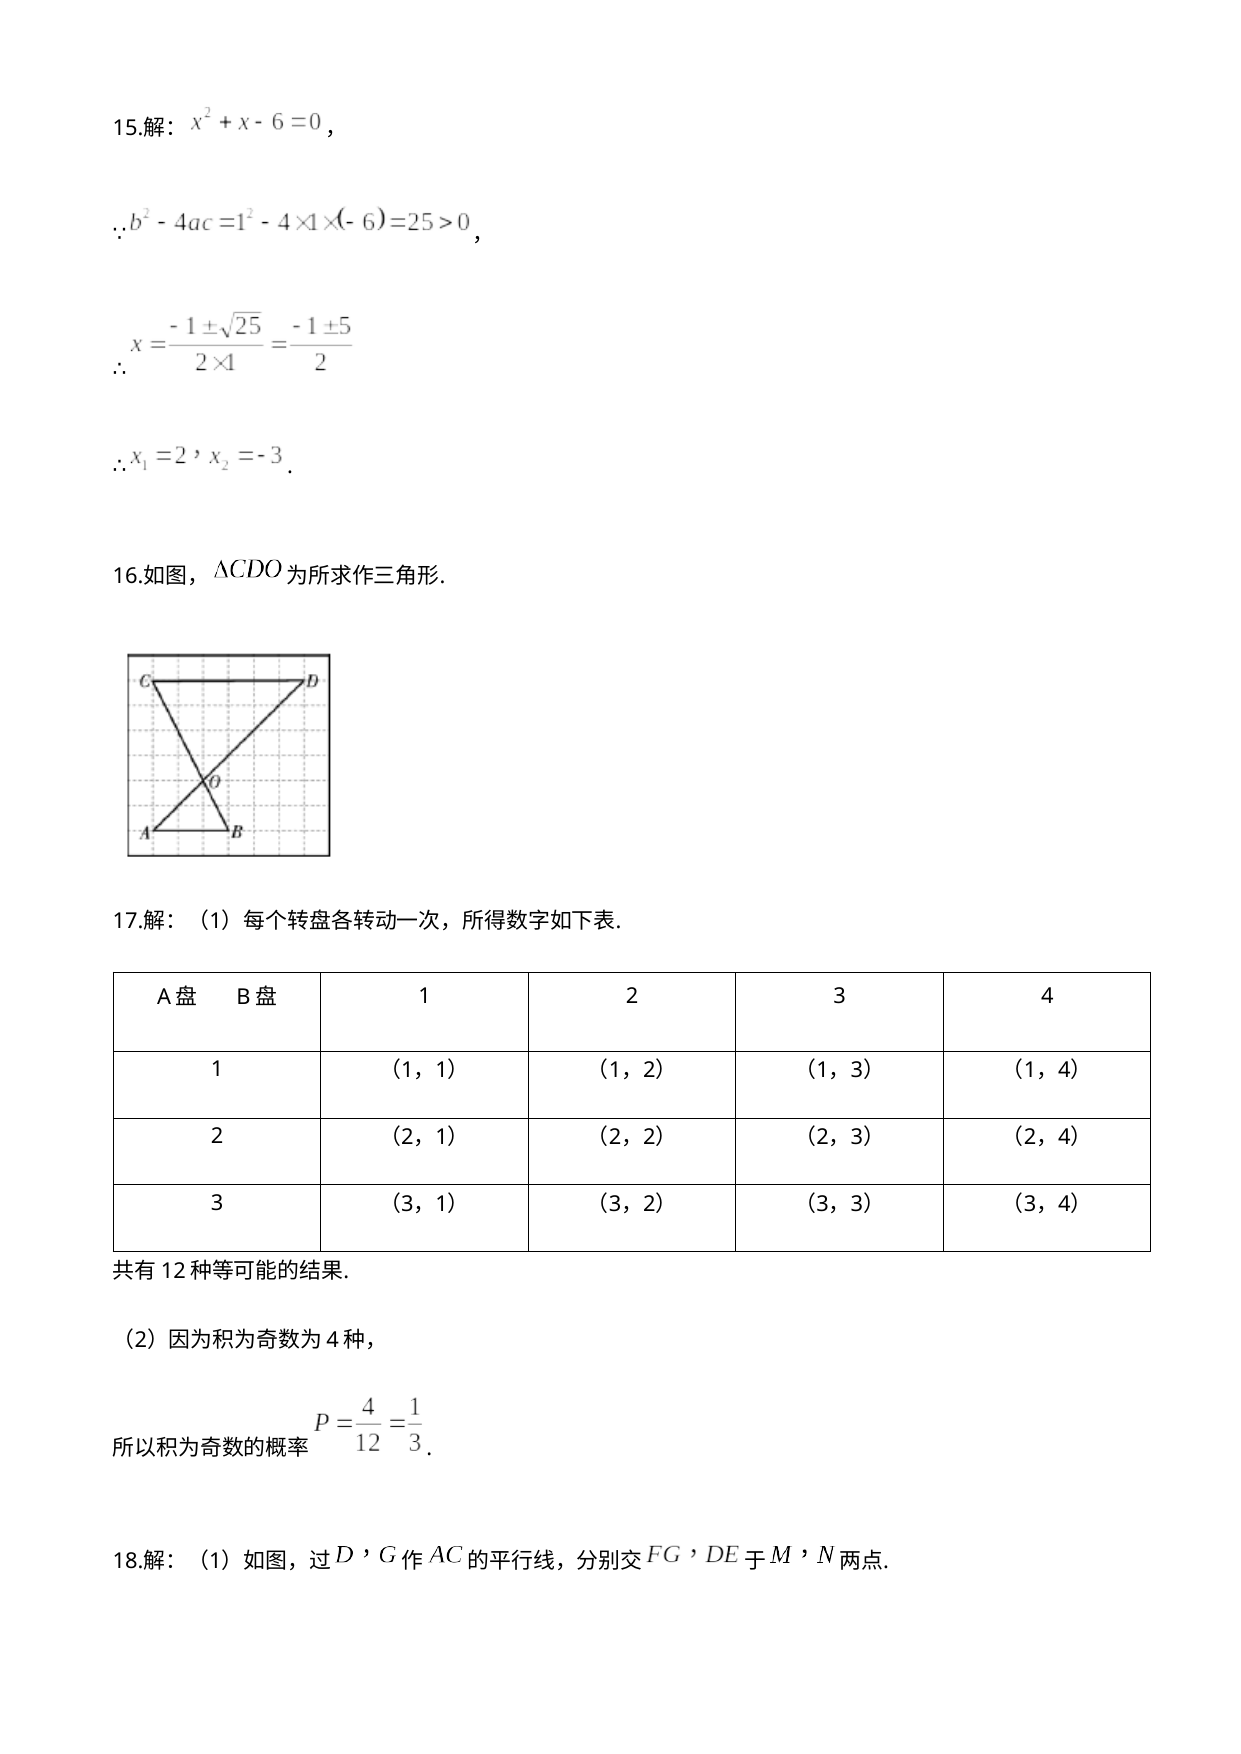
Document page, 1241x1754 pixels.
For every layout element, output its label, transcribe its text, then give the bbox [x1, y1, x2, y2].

table_header 2 [529, 973, 735, 1051]
table_cell （2，2） [529, 1119, 735, 1184]
text 18.解：（1）如图，过作的平行线，分别交于两点. [112, 1525, 1128, 1590]
table_cell 3 [114, 1185, 320, 1251]
table_cell （3，2） [529, 1185, 735, 1251]
table_cell （3，3） [736, 1185, 943, 1251]
text 17.解：（1）每个转盘各转动一次，所得数字如下表. [112, 902, 1128, 935]
text 15.解：， [112, 102, 1128, 167]
table_header A盘 B盘 [114, 973, 320, 1051]
table_cell 2 [114, 1119, 320, 1184]
table_cell （2，4） [944, 1119, 1150, 1184]
table_cell （2，3） [736, 1119, 943, 1184]
table_cell （3，4） [944, 1185, 1150, 1251]
table_cell （1，4） [944, 1052, 1150, 1117]
text ∵， [112, 203, 1128, 268]
table_cell （1，2） [529, 1052, 735, 1117]
text 16.如图，为所求作三角形. [112, 539, 1128, 604]
text ∴. [112, 438, 1128, 503]
text 所以积为奇数的概率. [112, 1391, 1128, 1488]
table_cell 1 [114, 1052, 320, 1117]
text （2）因为积为奇数为4种， [112, 1321, 1128, 1354]
picture [112, 640, 350, 868]
text 共有12种等可能的结果. [112, 1252, 1128, 1285]
table_header 1 [321, 973, 528, 1051]
table_cell （3，1） [321, 1185, 528, 1251]
table_header 4 [944, 973, 1150, 1051]
table_cell （1，1） [321, 1052, 528, 1117]
text ∴ [112, 305, 1128, 403]
table_cell （1，3） [736, 1052, 943, 1117]
table_cell （2，1） [321, 1119, 528, 1184]
table_header 3 [736, 973, 943, 1051]
